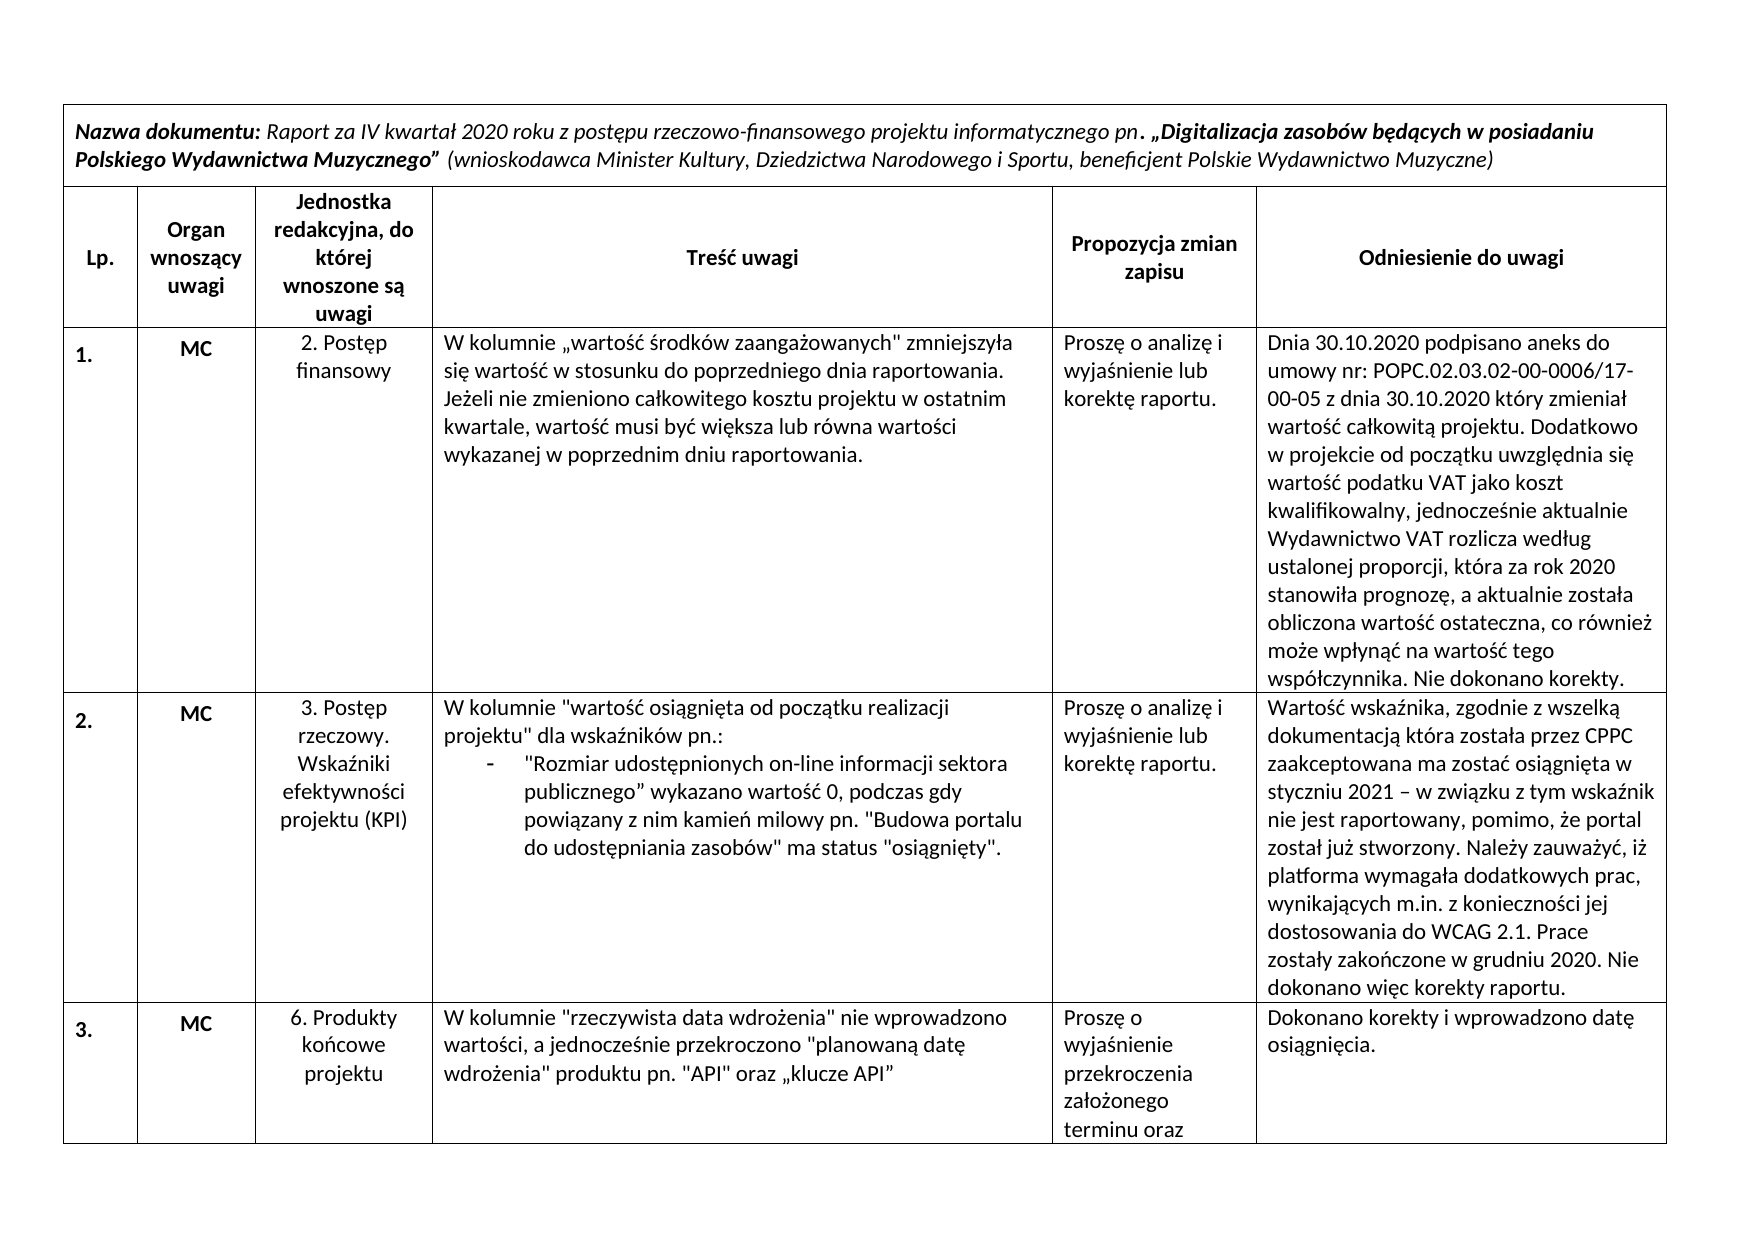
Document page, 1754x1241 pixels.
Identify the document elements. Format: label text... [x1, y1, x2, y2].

table_cell Odniesienie do uwagi [1257, 187, 1666, 327]
table_cell [64, 328, 137, 692]
table_cell MC [138, 1003, 255, 1143]
table_cell MC [138, 328, 255, 692]
table_cell 2. Postęp finansowy [256, 328, 432, 692]
table_cell Dnia 30.10.2020 podpisano aneks do umowy nr: POPC.02.03.02-00-0006/17-00-05 z dnia 30.10.2020 który zmieniał wartość całkowitą projektu. Dodatkowo w projekcie od początku uwzględnia się wartość podatku VAT jako koszt kwalifikowalny, jednocześnie aktualnie Wydawnictwo VAT rozlicza według ustalonej proporcji, która za rok 2020 stanowiła prognozę, a aktualnie została obliczona wartość ostateczna, co również może wpłynąć na wartość tego współczynnika. Nie dokonano korekty. [1257, 328, 1666, 692]
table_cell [433, 1003, 1052, 1143]
table_cell Proszę o analizę i wyjaśnienie lub korektę raportu. [1053, 693, 1256, 1002]
table_cell 3. Postęp rzeczowy. Wskaźniki efektywności projektu (KPI) [256, 693, 432, 1002]
table_cell MC [138, 693, 255, 1002]
table_cell W kolumnie „wartość środków zaangażowanych" zmniejszyła się wartość w stosunku do poprzedniego dnia raportowania. Jeżeli nie zmieniono całkowitego kosztu projektu w ostatnim kwartale, wartość musi być większa lub równa wartości wykazanej w poprzednim dniu raportowania. [433, 328, 1052, 692]
table_cell W kolumnie "wartość osiągnięta od początku realizacji projektu" dla wskaźników pn.: "Rozmiar udostępnionych on-line informacji sektora publicznego” wykazano wartość 0, podczas gdy powiązany z nim kamień milowy pn. "Budowa portalu do udostępniania zasobów" ma status "osiągnięty". [433, 693, 1052, 1002]
table_cell [64, 1003, 137, 1143]
table_cell [64, 693, 137, 1002]
table_cell Organ wnoszący uwagi [138, 187, 255, 327]
table_cell Propozycja zmian zapisu [1053, 187, 1256, 327]
table_cell Proszę o analizę i wyjaśnienie lub korektę raportu. [1053, 328, 1256, 692]
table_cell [256, 1003, 432, 1143]
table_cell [1257, 1003, 1666, 1143]
table_cell Lp. [64, 187, 137, 327]
table_cell Treść uwagi [433, 187, 1052, 327]
table_header Nazwa dokumentu: Raport za IV kwartał 2020 roku z postępu rzeczowo-finansowego projektu informatycznego pn. „Digitalizacja zasobów będących w posiadaniu Polskiego Wydawnictwa Muzycznego” (wnioskodawca Minister Kultury, Dziedzictwa Narodowego i Sportu, beneficjent Polskie Wydawnictwo Muzyczne) [64, 105, 1666, 186]
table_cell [1053, 1003, 1256, 1143]
table_cell Jednostka redakcyjna, do której wnoszone są uwagi [256, 187, 432, 327]
table_cell Wartość wskaźnika, zgodnie z wszelką dokumentacją która została przez CPPC zaakceptowana ma zostać osiągnięta w styczniu 2021 – w związku z tym wskaźnik nie jest raportowany, pomimo, że portal został już stworzony. Należy zauważyć, iż platforma wymagała dodatkowych prac, wynikających m.in. z konieczności jej dostosowania do WCAG 2.1. Prace zostały zakończone w grudniu 2020. Nie dokonano więc korekty raportu. [1257, 693, 1666, 1002]
